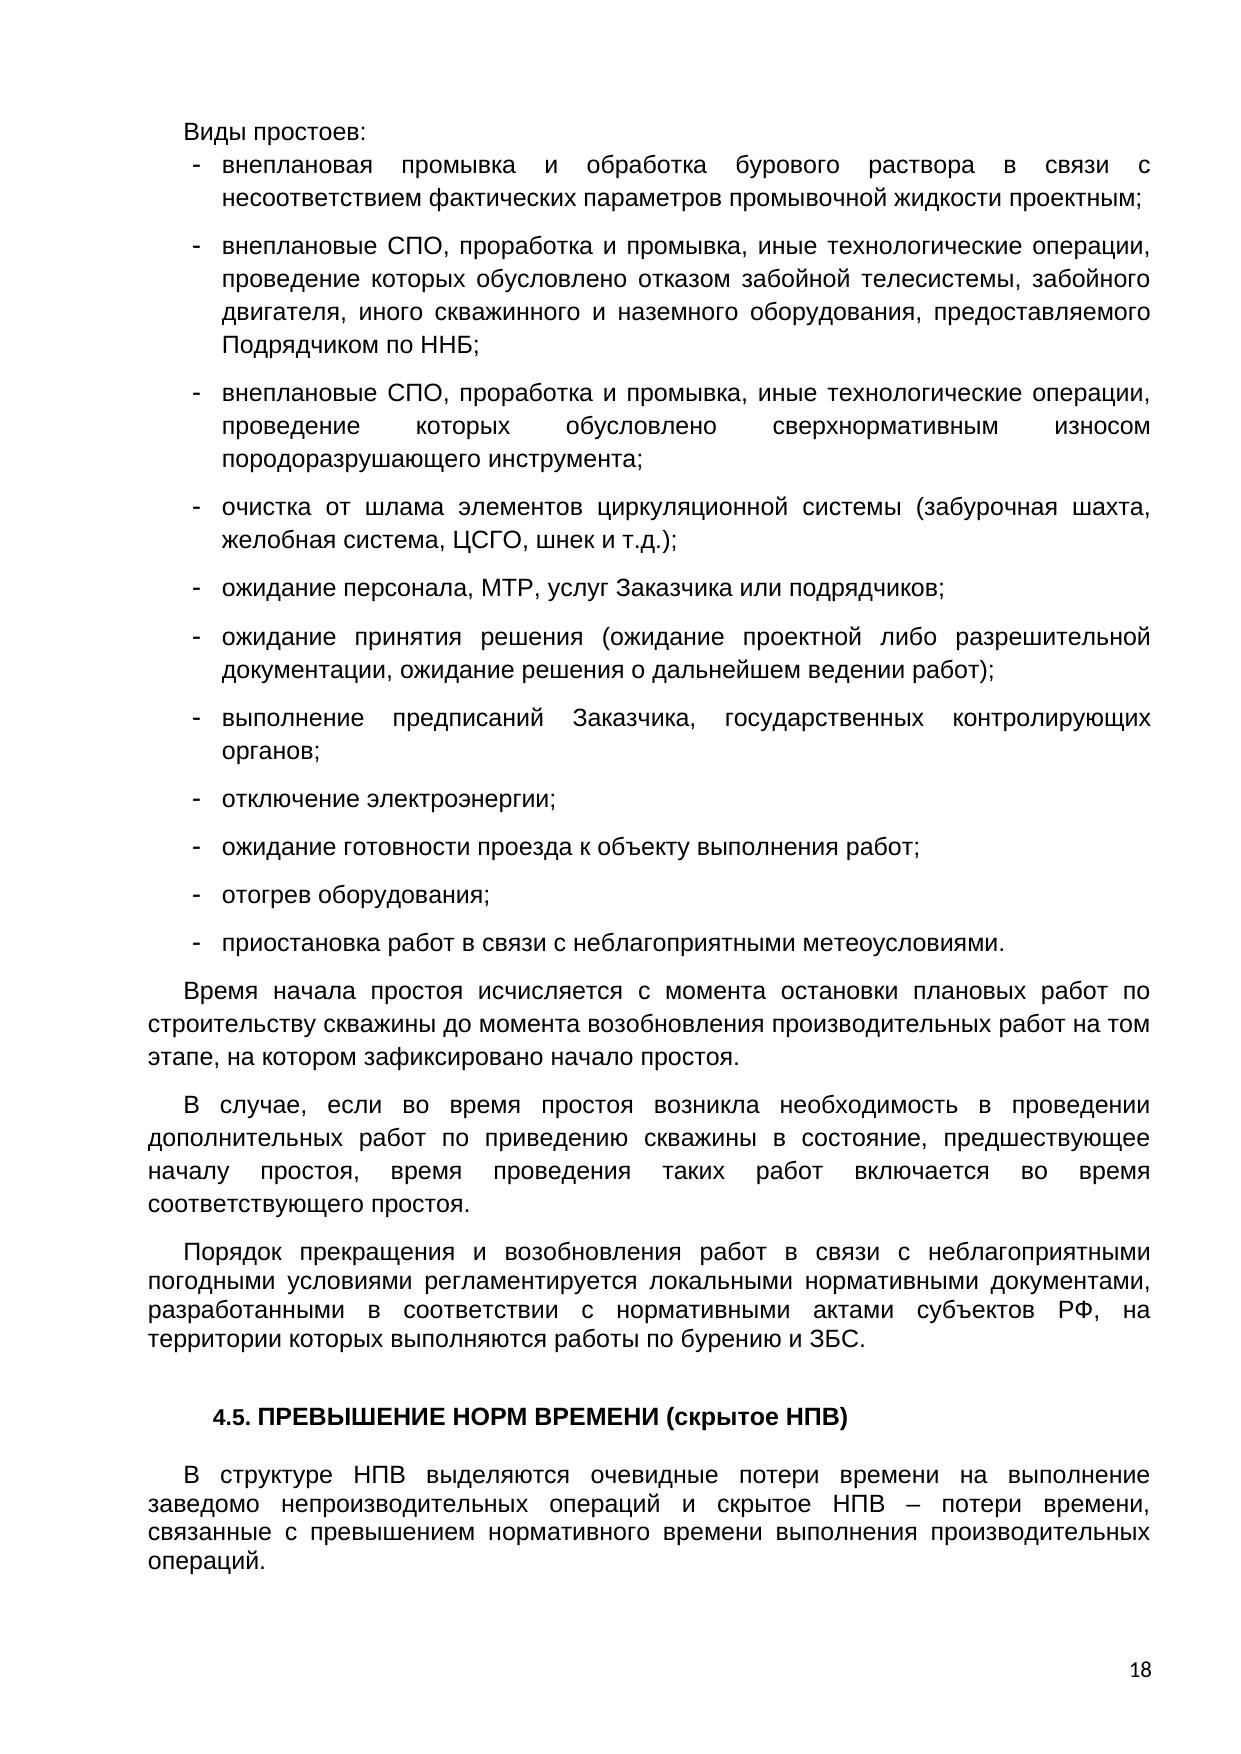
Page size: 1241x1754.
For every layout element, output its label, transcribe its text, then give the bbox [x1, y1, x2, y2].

list ПРЕВЫШЕНИЕ НОРМ ВРЕМЕНИ (скрытое НПВ) [177, 1402, 1152, 1431]
list отключение электроэнергии; [192, 784, 1152, 813]
list В структуре НПВ выделяются очевидные потери времени на выполнение заведомо непроизводительных операций и скрытое НПВ – потери времени, связанные с превышением нормативного времени выполнения производительных операций. [148, 1460, 1152, 1575]
list внеплановые СПО, проработка и промывка, иные технологические операции, проведение которых обусловлено сверхнормативным износом породоразрушающего инструмента; [192, 378, 1152, 473]
list отогрев оборудования; [192, 880, 1152, 909]
list ожидание принятия решения (ожидание проектной либо разрешительной документации, ожидание решения о дальнейшем ведении работ); [192, 621, 1152, 683]
list В случае, если во время простоя возникла необходимость в проведении дополнительных работ по приведению скважины в состояние, предшествующее началу простоя, время проведения таких работ включается во время соответствующего простоя. [148, 1090, 1152, 1218]
list Время начала простоя исчисляется с момента остановки плановых работ по строительству скважины до момента возобновления производительных работ на том этапе, на котором зафиксировано начало простоя. [148, 976, 1152, 1071]
list приостановка работ в связи с неблагоприятными метеоусловиями. [192, 928, 1152, 957]
list внеплановая промывка и обработка бурового раствора в связи с несоответствием фактических параметров промывочной жидкости проектным; [192, 150, 1152, 212]
list Порядок прекращения и возобновления работ в связи с неблагоприятными погодными условиями регламентируется локальными нормативными документами, разработанными в соответствии с нормативными актами субъектов РФ, на территории которых выполняются работы по бурению и ЗБС. [148, 1237, 1152, 1352]
list ожидание персонала, МТР, услуг Заказчика или подрядчиков; [192, 573, 1152, 602]
list Виды простоев: [148, 117, 1152, 145]
list внеплановые СПО, проработка и промывка, иные технологические операции, проведение которых обусловлено отказом забойной телесистемы, забойного двигателя, иного скважинного и наземного оборудования, предоставляемого Подрядчиком по ННБ; [192, 231, 1152, 359]
list очистка от шлама элементов циркуляционной системы (забурочная шахта, желобная система, ЦСГО, шнек и т.д.); [192, 492, 1152, 554]
list выполнение предписаний Заказчика, государственных контролирующих органов; [192, 703, 1152, 764]
list ожидание готовности проезда к объекту выполнения работ; [192, 832, 1152, 861]
